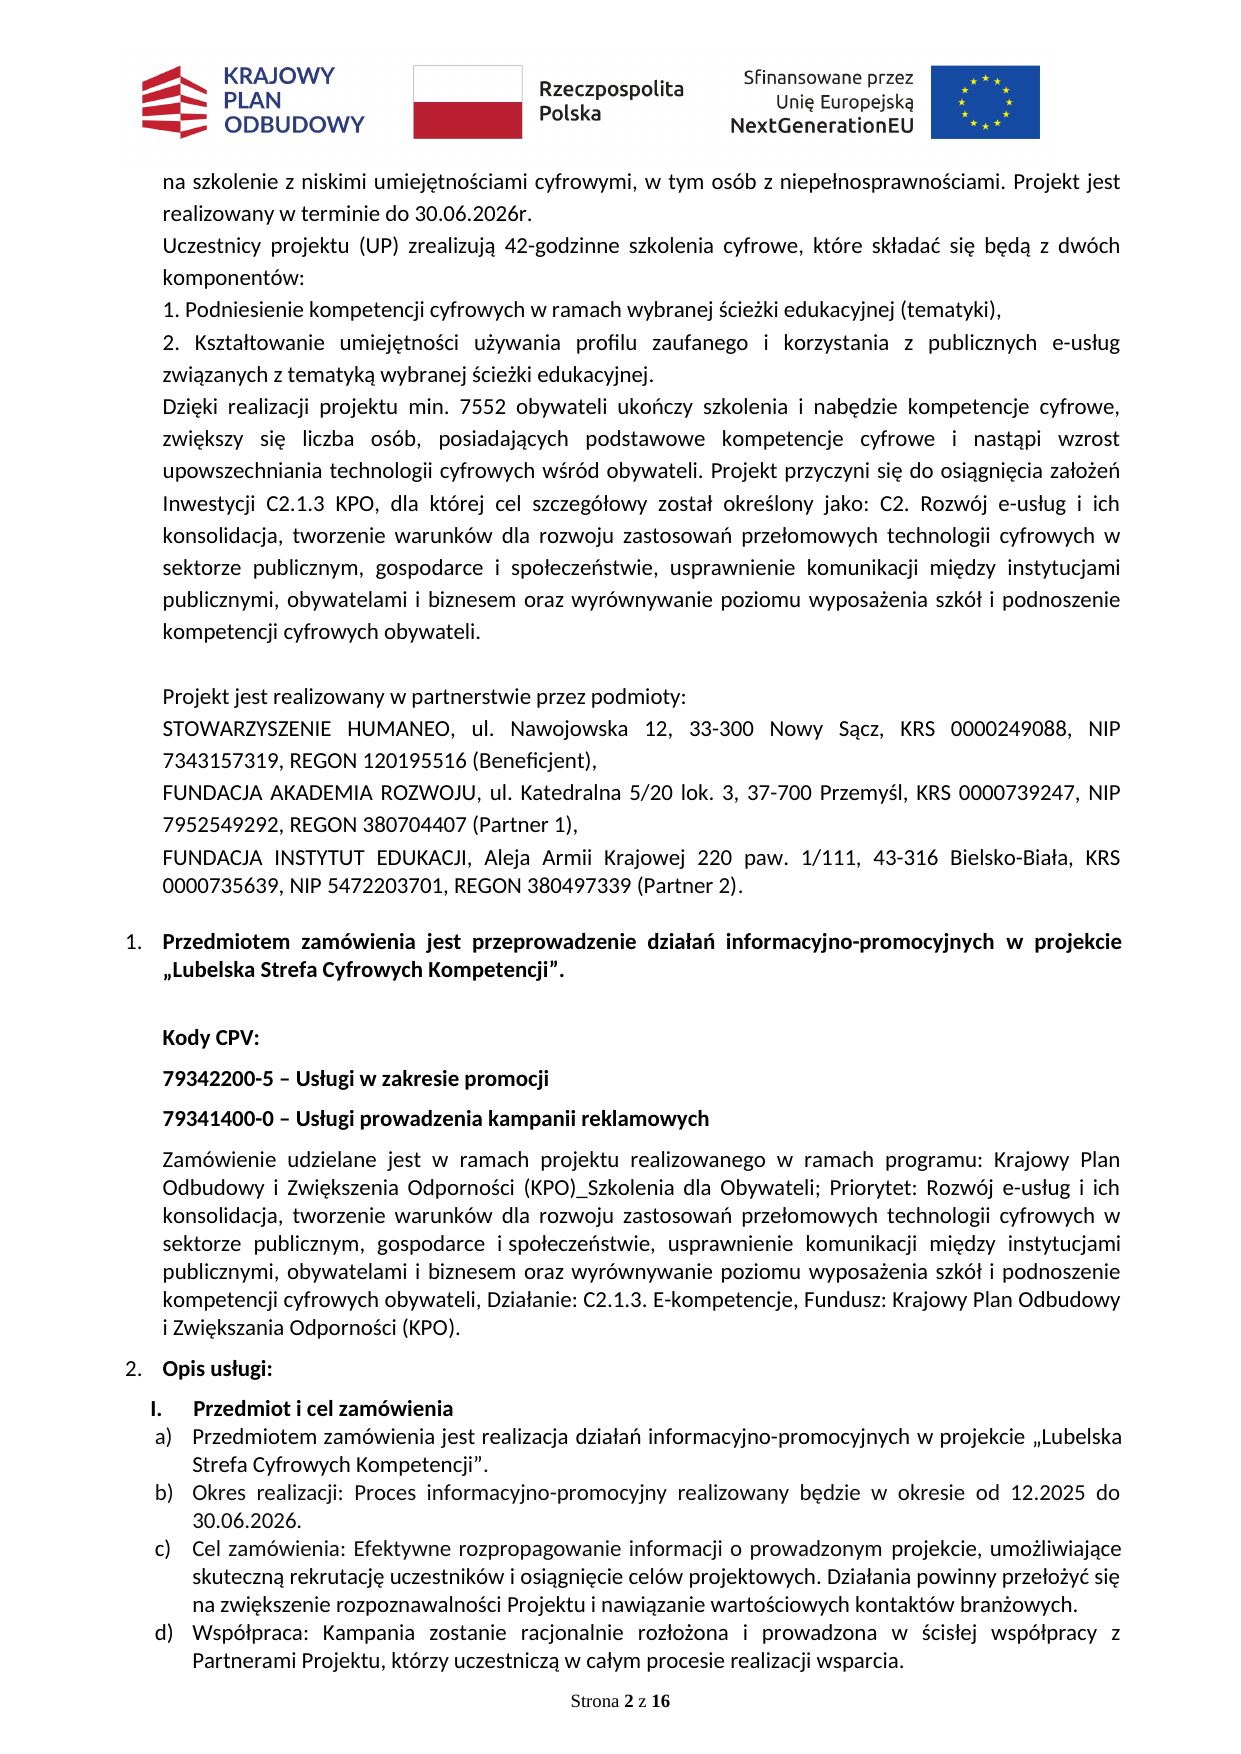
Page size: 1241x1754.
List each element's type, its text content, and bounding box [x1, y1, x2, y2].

text 1. Podniesienie kompetencji cyfrowych w ramach wybranej ścieżki edukacyjnej (tematyki), [162, 296, 1122, 324]
text 2. Kształtowanie umiejętności używania profilu zaufanego i korzystania z publicznych e-usług związanych z tematyką wybranej ścieżki edukacyjnej. [162, 328, 1122, 388]
list Okres realizacji: Proces informacyjno-promocyjny realizowany będzie w okresie od 12.2025 do 30.06.2026. [154, 1478, 1122, 1534]
text Projekt jest realizowany w partnerstwie przez podmioty: [162, 682, 1122, 710]
text 79341400-0 – Usługi prowadzenia kampanii reklamowych [118, 1104, 1122, 1132]
picture [118, 41, 1064, 163]
text FUNDACJA AKADEMIA ROZWOJU, ul. Katedralna 5/20 lok. 3, 37-700 Przemyśl, KRS 0000739247, NIP 7952549292, REGON 380704407 (Partner 1), [162, 778, 1122, 839]
list Współpraca: Kampania zostanie racjonalnie rozłożona i prowadzona w ścisłej współpracy z Partnerami Projektu, którzy uczestniczą w całym procesie realizacji wsparcia. [154, 1618, 1122, 1674]
text Uczestnicy projektu (UP) zrealizują 42-godzinne szkolenia cyfrowe, które składać się będą z dwóch komponentów: [162, 231, 1122, 291]
text FUNDACJA INSTYTUT EDUKACJI, Aleja Armii Krajowej 220 paw. 1/111, 43-316 Bielsko-Biała, KRS 0000735639, NIP 5472203701, REGON 380497339 (Partner 2). [162, 843, 1122, 899]
text Zamówienie udzielane jest w ramach projektu realizowanego w ramach programu: Krajowy Plan Odbudowy i Zwiększenia Odporności (KPO)_Szkolenia dla Obywateli; Priorytet: Rozwój e-usług i ich konsolidacja, tworzenie warunków dla rozwoju zastosowań przełomowych technologii cyfrowych w sektorze publicznym, gospodarce i społeczeństwie, usprawnienie komunikacji między instytucjami publicznymi, obywatelami i biznesem oraz wyrównywanie poziomu wyposażenia szkół i podnoszenie kompetencji cyfrowych obywateli, Działanie: C2.1.3. E-kompetencje, Fundusz: Krajowy Plan Odbudowy i Zwiększania Odporności (KPO). [162, 1145, 1122, 1341]
text Dzięki realizacji projektu min. 7552 obywateli ukończy szkolenia i nabędzie kompetencje cyfrowe, zwiększy się liczba osób, posiadających podstawowe kompetencje cyfrowe i nastąpi wzrost upowszechniania technologii cyfrowych wśród obywateli. Projekt przyczyni się do osiągnięcia założeń Inwestycji C2.1.3 KPO, dla której cel szczegółowy został określony jako: C2. Rozwój e-usług i ich konsolidacja, tworzenie warunków dla rozwoju zastosowań przełomowych technologii cyfrowych w sektorze publicznym, gospodarce i społeczeństwie, usprawnienie komunikacji między instytucjami publicznymi, obywatelami i biznesem oraz wyrównywanie poziomu wyposażenia szkół i podnoszenie kompetencji cyfrowych obywateli. [162, 392, 1122, 646]
text STOWARZYSZENIE HUMANEO, ul. Nawojowska 12, 33-300 Nowy Sącz, KRS 0000249088, NIP 7343157319, REGON 120195516 (Beneficjent), [162, 714, 1122, 774]
list Przedmiotem zamówienia jest przeprowadzenie działań informacyjno-promocyjnych w projekcie „Lubelska Strefa Cyfrowych Kompetencji”. [125, 927, 1122, 983]
list Kody CPV: [162, 1023, 1122, 1051]
list Przedmiotem zamówienia jest realizacja działań informacyjno-promocyjnych w projekcie „Lubelska Strefa Cyfrowych Kompetencji”. [154, 1422, 1122, 1478]
list Przedmiot i cel zamówienia [162, 1394, 1122, 1422]
list Opis usługi: [125, 1354, 1122, 1382]
list Cel zamówienia: Efektywne rozpropagowanie informacji o prowadzonym projekcie, umożliwiające skuteczną rekrutację uczestników i osiągnięcie celów projektowych. Działania powinny przełożyć się na zwiększenie rozpoznawalności Projektu i nawiązanie wartościowych kontaktów branżowych. [154, 1534, 1122, 1618]
text 79342200-5 – Usługi w zakresie promocji [118, 1064, 1122, 1092]
